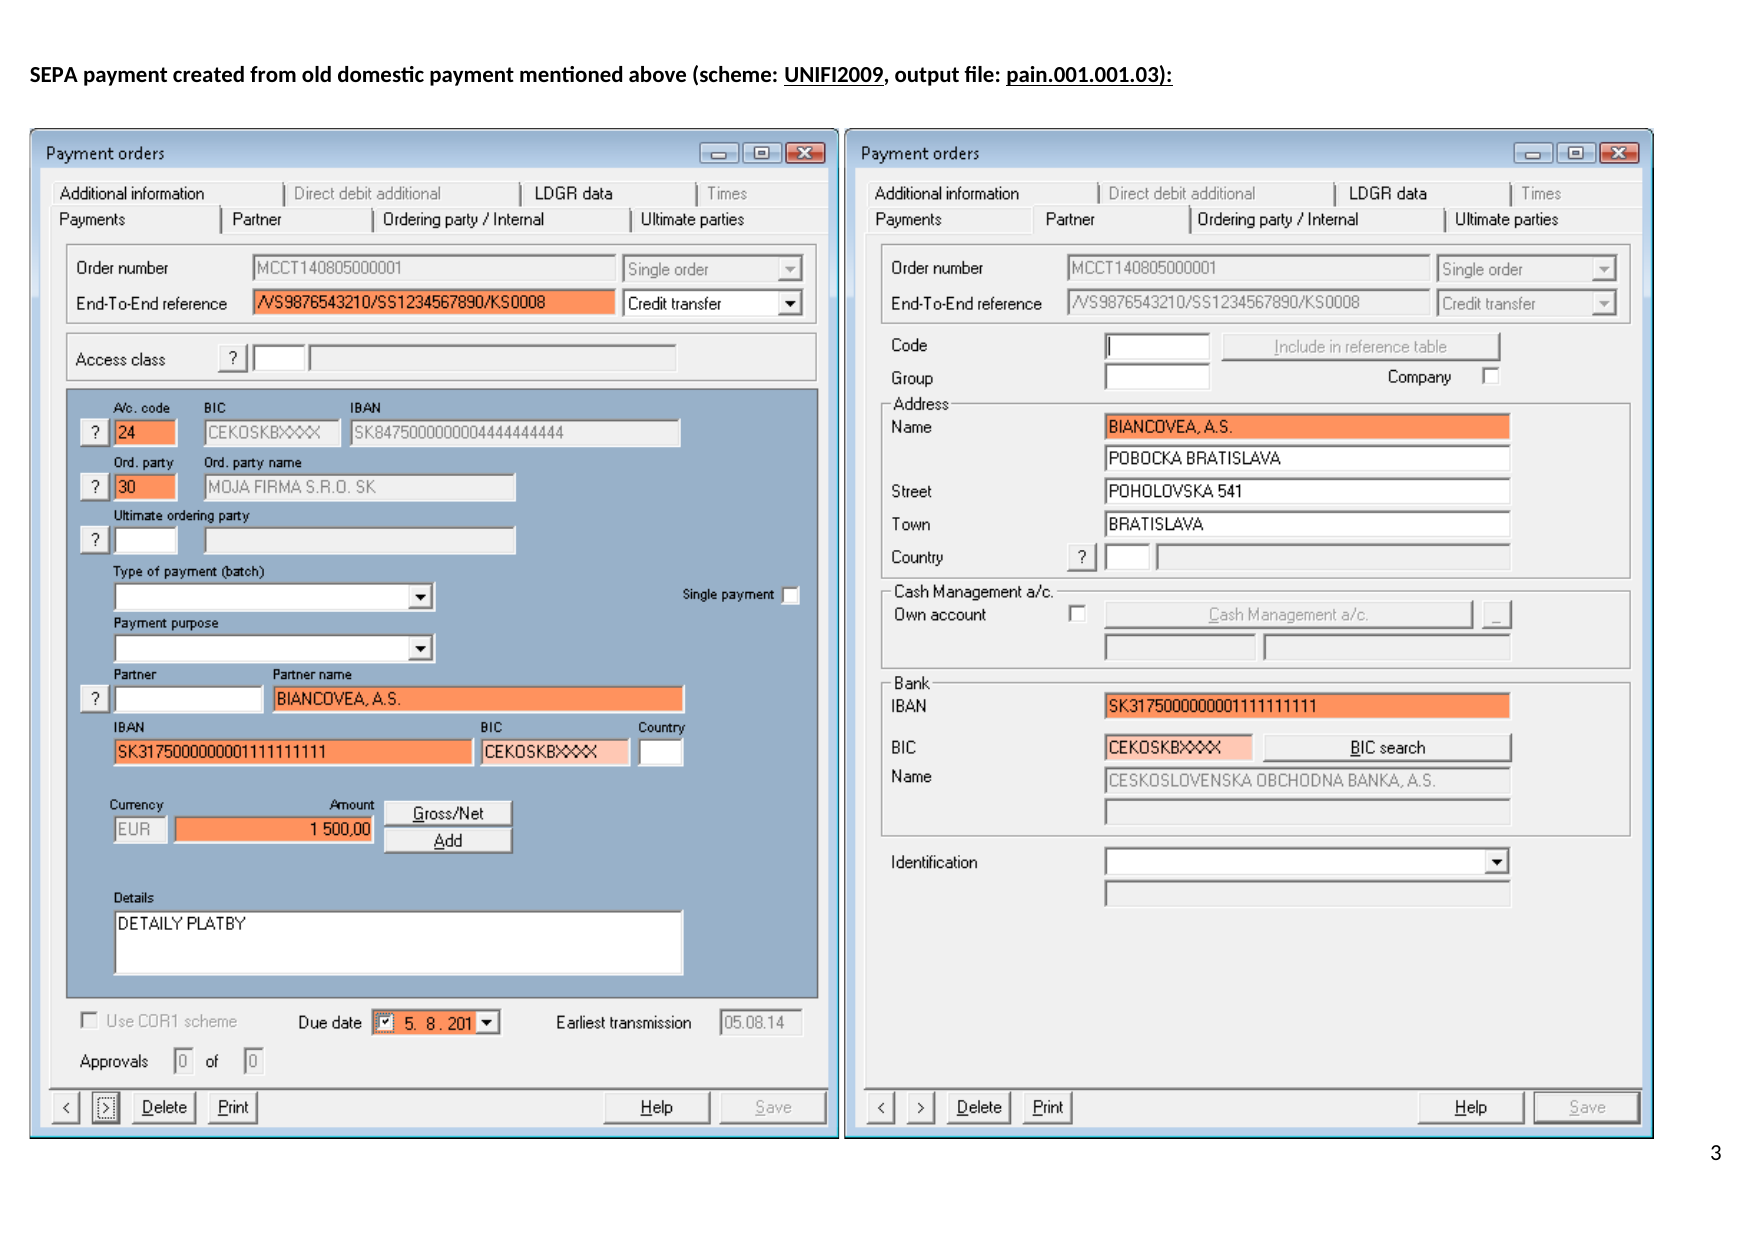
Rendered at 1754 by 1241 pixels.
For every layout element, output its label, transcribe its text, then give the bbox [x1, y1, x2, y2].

picture [29, 128, 840, 1139]
text SEPA payment created from old domestic payment mentioned above (scheme: UNIFI2009, output file: pain.001.001.03): [29, 61, 1721, 89]
picture [844, 128, 1654, 1139]
